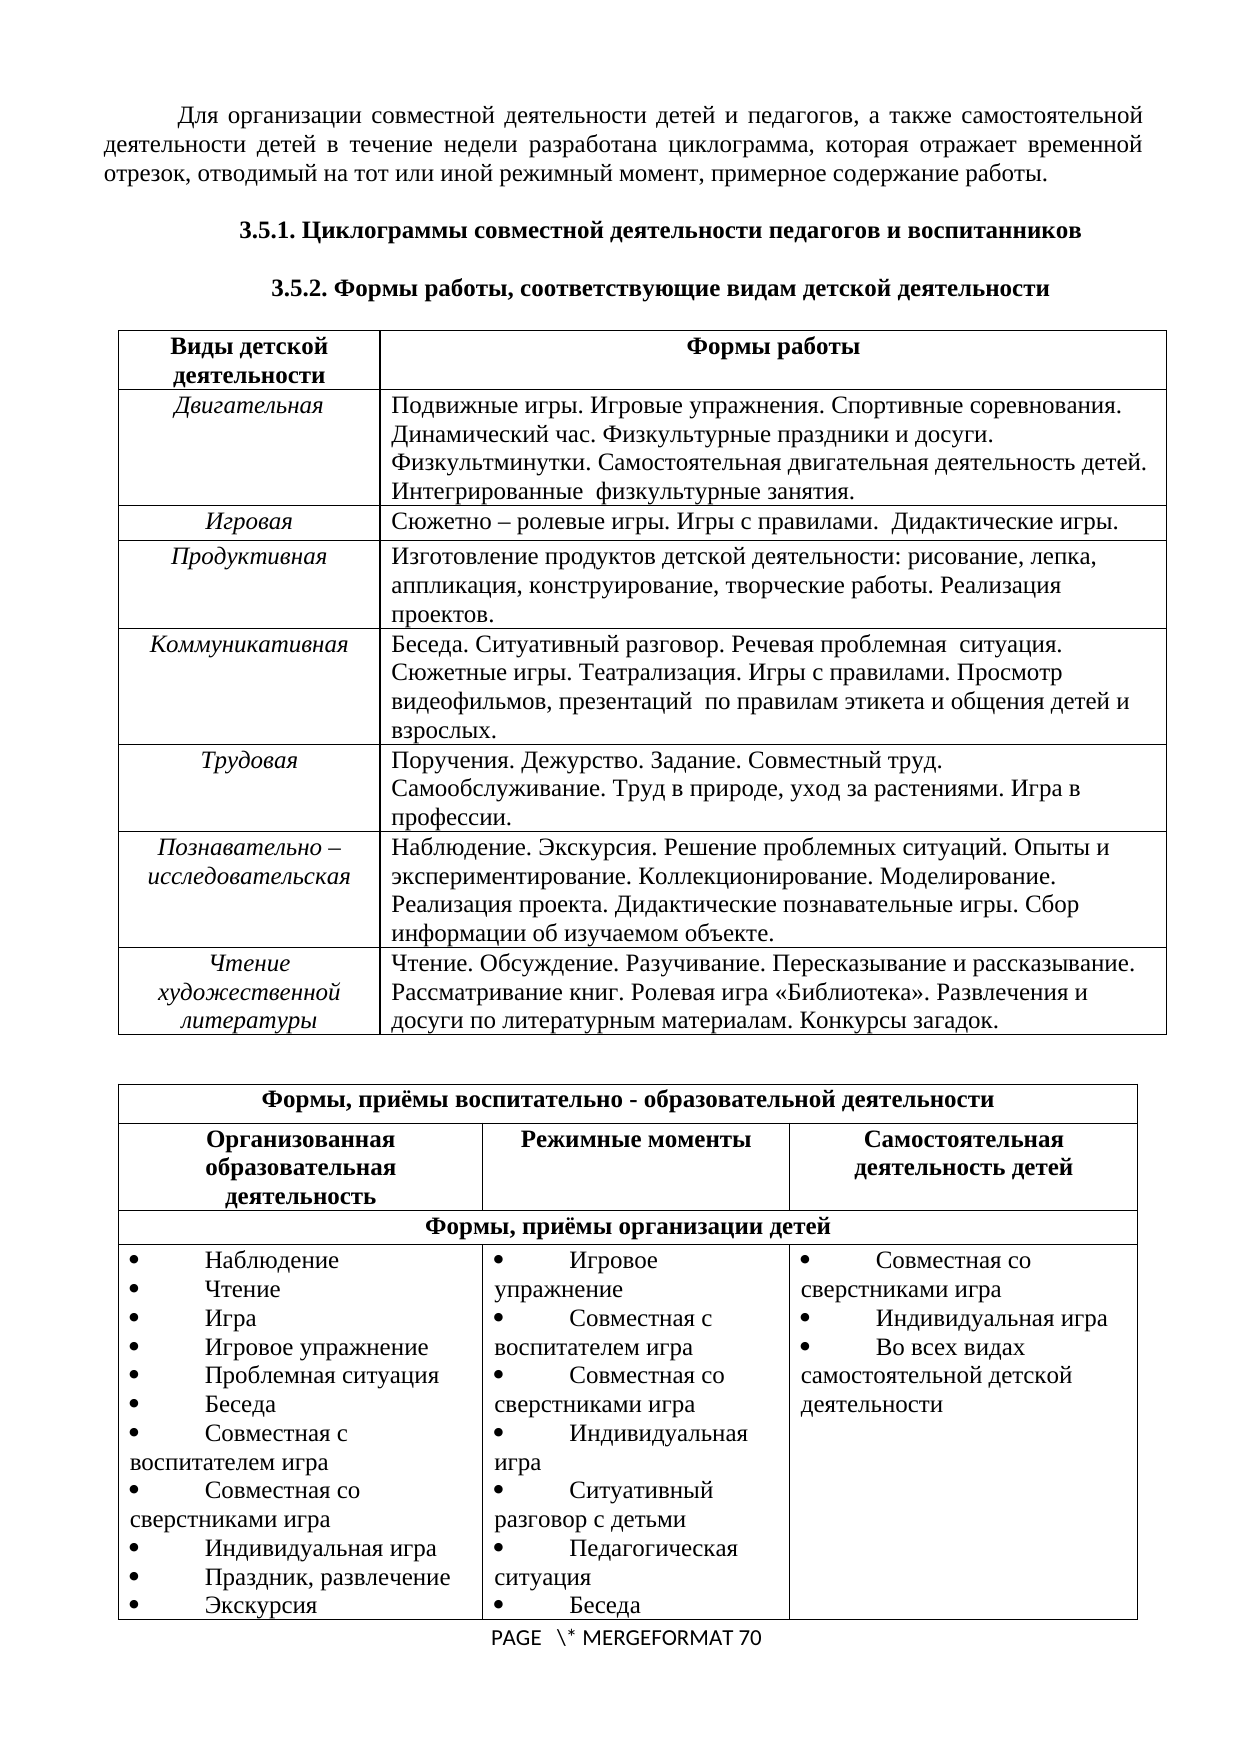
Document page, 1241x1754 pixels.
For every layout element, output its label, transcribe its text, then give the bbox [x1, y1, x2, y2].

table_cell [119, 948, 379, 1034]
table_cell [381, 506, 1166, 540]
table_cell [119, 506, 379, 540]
text 3.5.1. Циклограммы совместной деятельности педагогов и воспитанников [103, 215, 1144, 244]
text Для организации совместной деятельности детей и педагогов, а также самостоятельной деятельности детей в течение недели разработана циклограмма, которая отражает временной отрезок, отводимый на тот или иной режимный момент, примерное содержание работы. [103, 100, 1144, 187]
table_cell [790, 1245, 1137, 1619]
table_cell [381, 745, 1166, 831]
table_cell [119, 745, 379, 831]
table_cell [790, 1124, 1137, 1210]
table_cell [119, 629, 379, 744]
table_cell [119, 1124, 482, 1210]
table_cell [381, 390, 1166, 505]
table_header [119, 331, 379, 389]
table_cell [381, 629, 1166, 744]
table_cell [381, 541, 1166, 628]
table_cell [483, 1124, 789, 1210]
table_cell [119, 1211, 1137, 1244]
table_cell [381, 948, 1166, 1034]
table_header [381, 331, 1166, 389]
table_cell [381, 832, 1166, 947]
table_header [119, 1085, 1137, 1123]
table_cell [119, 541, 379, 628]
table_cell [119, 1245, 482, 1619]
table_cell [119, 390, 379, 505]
text 3.5.2. Формы работы, соответствующие видам детской деятельности [103, 273, 1144, 302]
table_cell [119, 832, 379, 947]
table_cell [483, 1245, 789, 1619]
